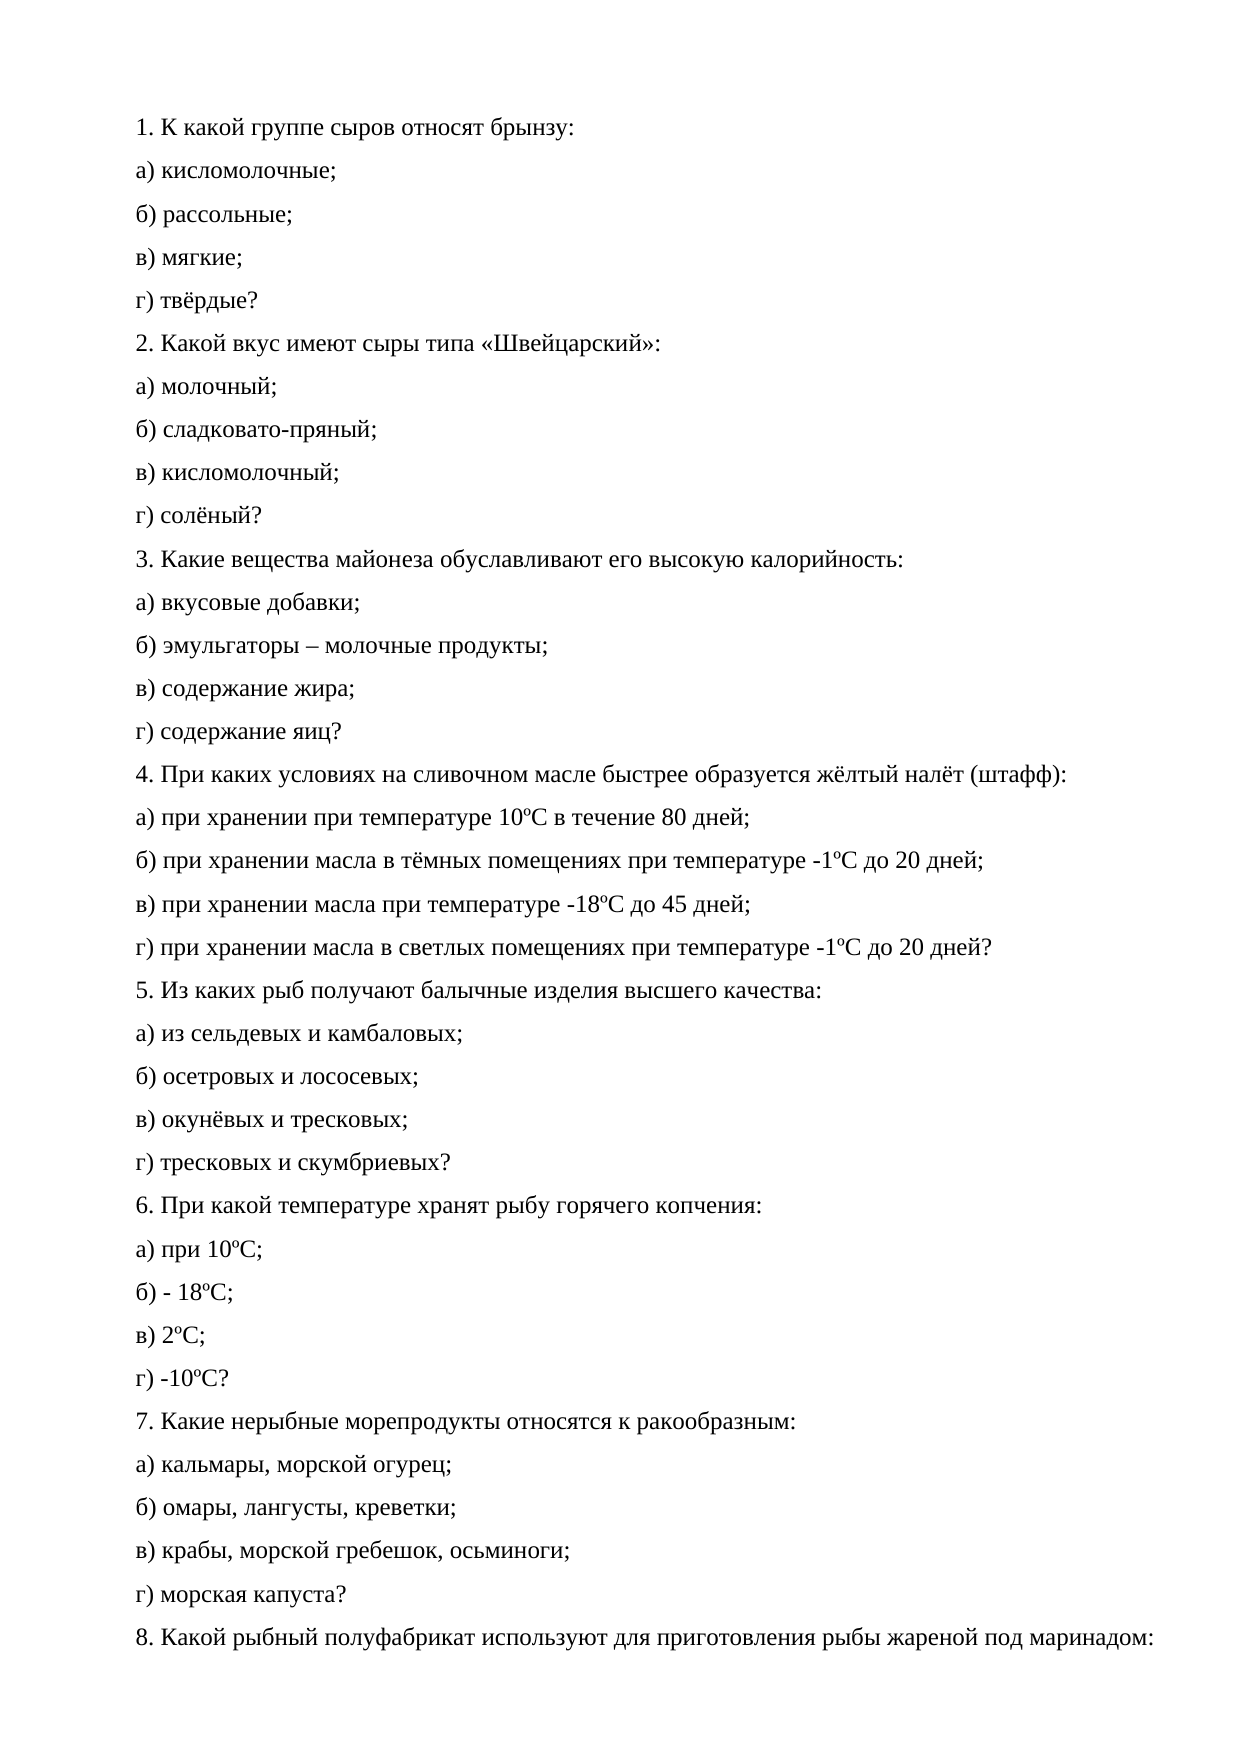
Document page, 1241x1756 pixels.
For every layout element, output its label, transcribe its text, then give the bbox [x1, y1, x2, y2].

text а) молочный; [135, 371, 1163, 400]
text в) мягкие; [135, 242, 1163, 271]
text г) при хранении масла в светлых помещениях при температуре -1ºС до 20 дней? [135, 932, 1163, 961]
text б) рассольные; [135, 199, 1163, 227]
text 4. При каких условиях на сливочном масле быстрее образуется жёлтый налёт (штафф): [135, 759, 1163, 788]
text в) кисломолочный; [135, 457, 1163, 486]
text а) вкусовые добавки; [135, 587, 1163, 616]
text 6. При какой температуре хранят рыбу горячего копчения: [135, 1191, 1163, 1219]
text а) из сельдевых и камбаловых; [135, 1018, 1163, 1047]
text г) тресковых и скумбриевых? [135, 1147, 1163, 1176]
text а) кальмары, морской огурец; [135, 1449, 1163, 1478]
text г) морская капуста? [135, 1579, 1163, 1607]
text г) -10ºС? [135, 1363, 1163, 1392]
text в) 2ºС; [135, 1320, 1163, 1349]
text г) твёрдые? [135, 285, 1163, 314]
text б) - 18ºС; [135, 1277, 1163, 1306]
text г) солёный? [135, 501, 1163, 529]
text б) омары, лангусты, креветки; [135, 1492, 1163, 1521]
text б) осетровых и лососевых; [135, 1061, 1163, 1090]
text 3. Какие вещества майонеза обуславливают его высокую калорийность: [135, 544, 1163, 572]
text 1. К какой группе сыров относят брынзу: [135, 112, 1163, 141]
text в) содержание жира; [135, 673, 1163, 702]
text б) эмульгаторы – молочные продукты; [135, 630, 1163, 659]
text в) при хранении масла при температуре -18ºС до 45 дней; [135, 889, 1163, 917]
text 5. Из каких рыб получают балычные изделия высшего качества: [135, 975, 1163, 1004]
text 8. Какой рыбный полуфабрикат используют для приготовления рыбы жареной под маринадом: [135, 1622, 1163, 1651]
text в) крабы, морской гребешок, осьминоги; [135, 1536, 1163, 1564]
text в) окунёвых и тресковых; [135, 1104, 1163, 1133]
text 2. Какой вкус имеют сыры типа «Швейцарский»: [135, 328, 1163, 357]
text б) при хранении масла в тёмных помещениях при температуре -1ºС до 20 дней; [135, 846, 1163, 874]
text а) при хранении при температуре 10ºС в течение 80 дней; [135, 802, 1163, 831]
text а) кисломолочные; [135, 156, 1163, 184]
text г) содержание яиц? [135, 716, 1163, 745]
text б) сладковато-пряный; [135, 414, 1163, 443]
text а) при 10ºС; [135, 1234, 1163, 1262]
text 7. Какие нерыбные морепродукты относятся к ракообразным: [135, 1406, 1163, 1435]
